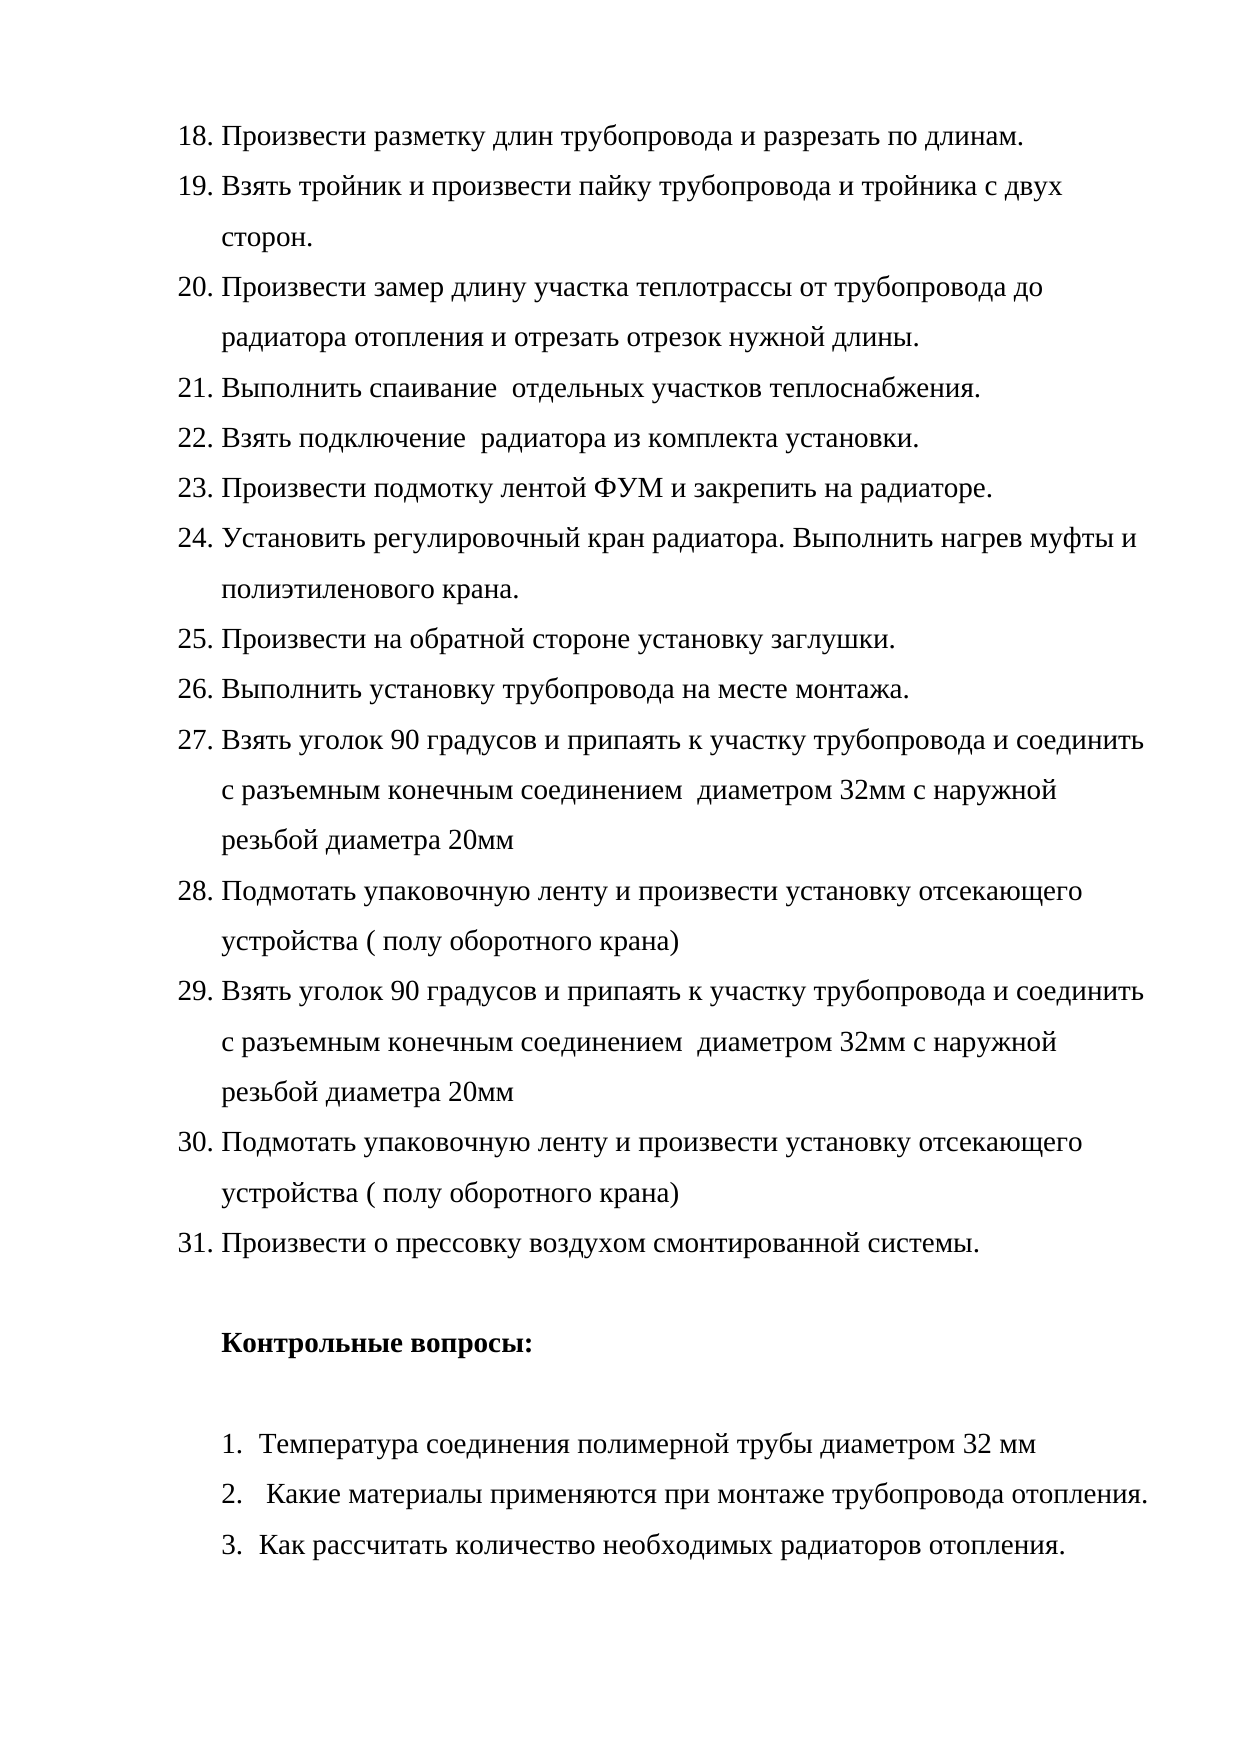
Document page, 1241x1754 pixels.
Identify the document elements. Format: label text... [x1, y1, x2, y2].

list Подмотать упаковочную ленту и произвести установку отсекающего устройства ( полу оборотного крана) [177, 873, 1152, 957]
list Взять тройник и произвести пайку трубопровода и тройника с двух сторон. [177, 168, 1152, 252]
list Взять подключение радиатора из комплекта установки. [177, 420, 1152, 453]
list Произвести замер длину участка теплотрассы от трубопровода до радиатора отопления и отрезать отрезок нужной длины. [177, 269, 1152, 353]
list Выполнить установку трубопровода на месте монтажа. [177, 672, 1152, 705]
list Произвести разметку длин трубопровода и разрезать по длинам. [177, 118, 1152, 152]
list Произвести о прессовку воздухом смонтированной системы. [177, 1225, 1152, 1258]
list Взять уголок 90 градусов и припаять к участку трубопровода и соединить с разъемным конечным соединением диаметром 32мм с наружной резьбой диаметра 20мм [177, 973, 1152, 1108]
list Какие материалы применяются при монтаже трубопровода отопления. [221, 1477, 1152, 1510]
list Взять уголок 90 градусов и припаять к участку трубопровода и соединить с разъемным конечным соединением диаметром 32мм с наружной резьбой диаметра 20мм [177, 722, 1152, 856]
list Подмотать упаковочную ленту и произвести установку отсекающего устройства ( полу оборотного крана) [177, 1124, 1152, 1208]
list Выполнить спаивание отдельных участков теплоснабжения. [177, 370, 1152, 403]
list Контрольные вопросы: [221, 1326, 1152, 1359]
list Как рассчитать количество необходимых радиаторов отопления. [221, 1527, 1152, 1560]
list Произвести подмотку лентой ФУМ и закрепить на радиаторе. [177, 470, 1152, 504]
list Установить регулировочный кран радиатора. Выполнить нагрев муфты и полиэтиленового крана. [177, 521, 1152, 604]
list Произвести на обратной стороне установку заглушки. [177, 621, 1152, 655]
list Температура соединения полимерной трубы диаметром 32 мм [221, 1426, 1152, 1460]
